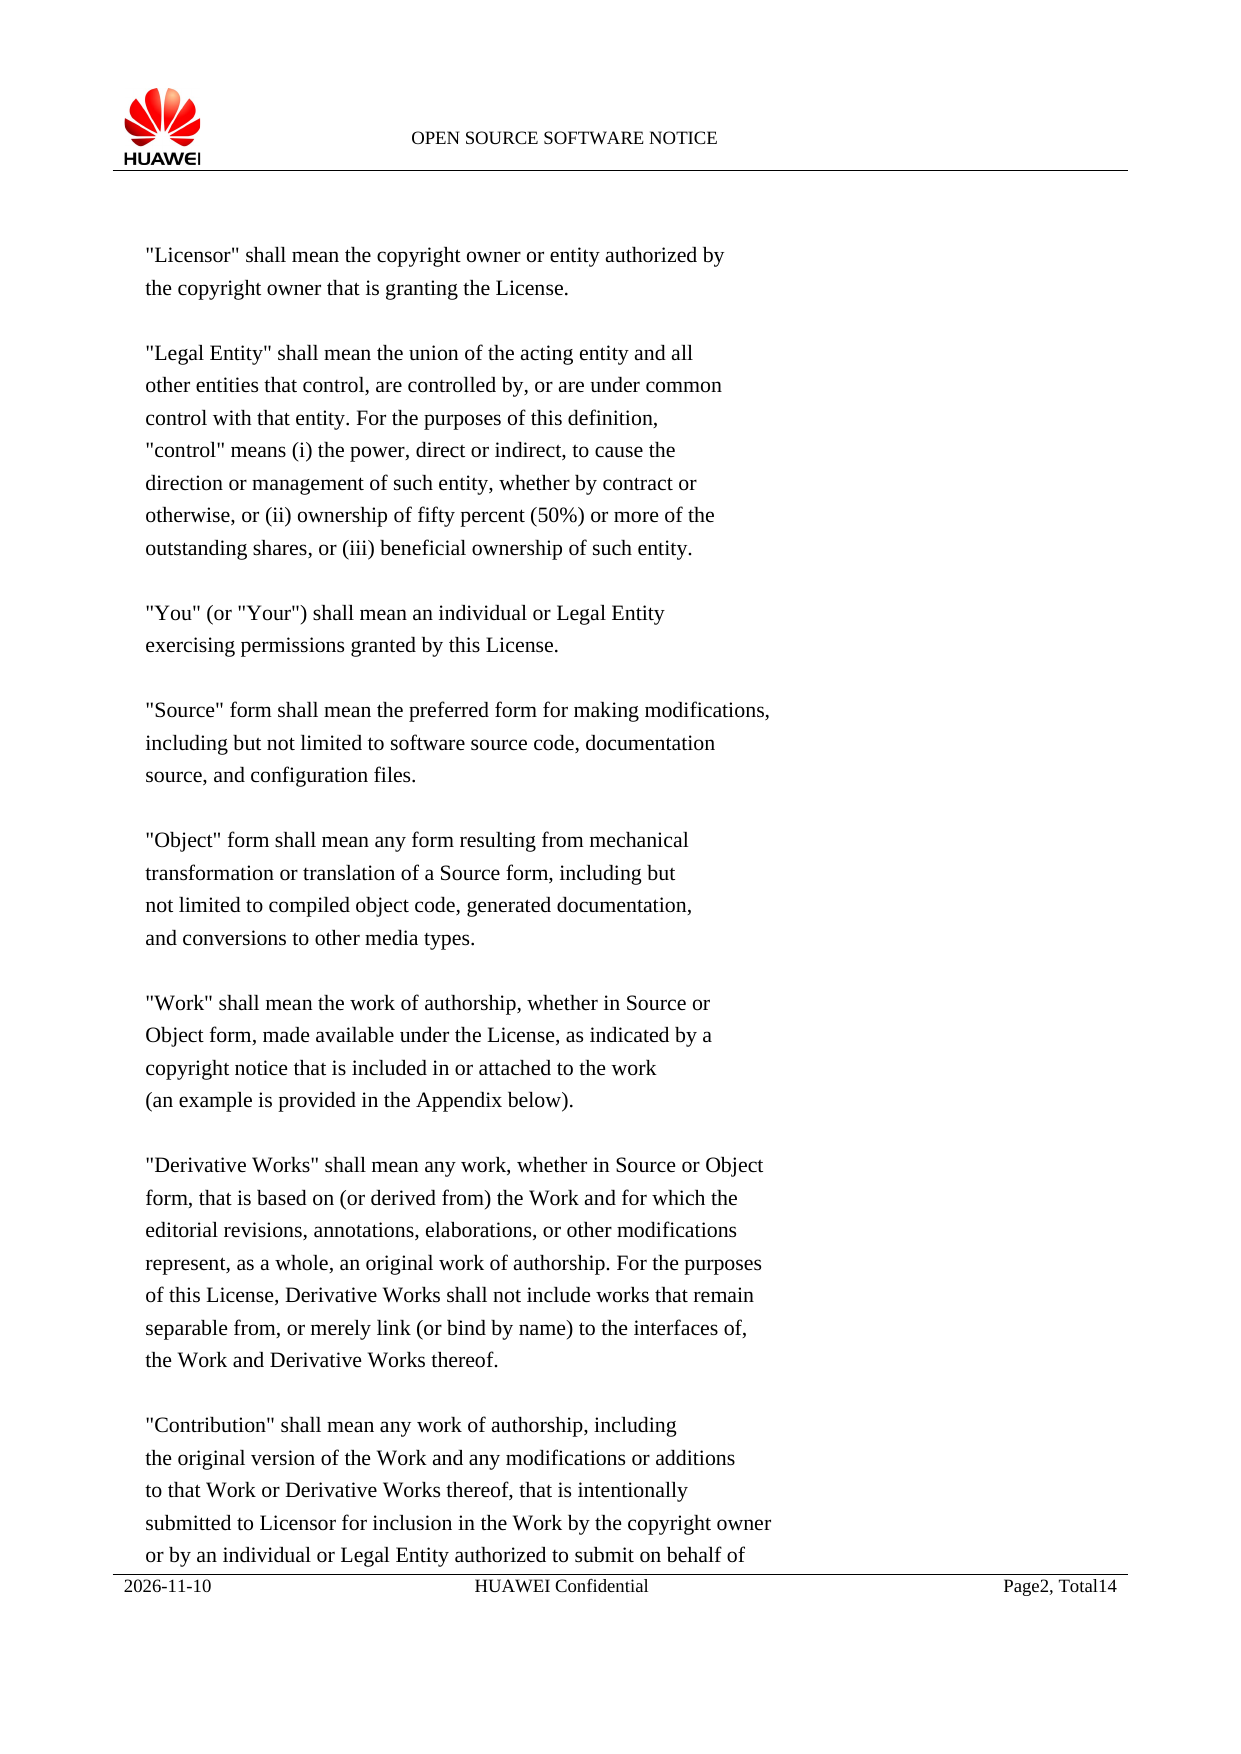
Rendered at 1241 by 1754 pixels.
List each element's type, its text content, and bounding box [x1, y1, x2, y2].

picture [124, 88, 201, 165]
